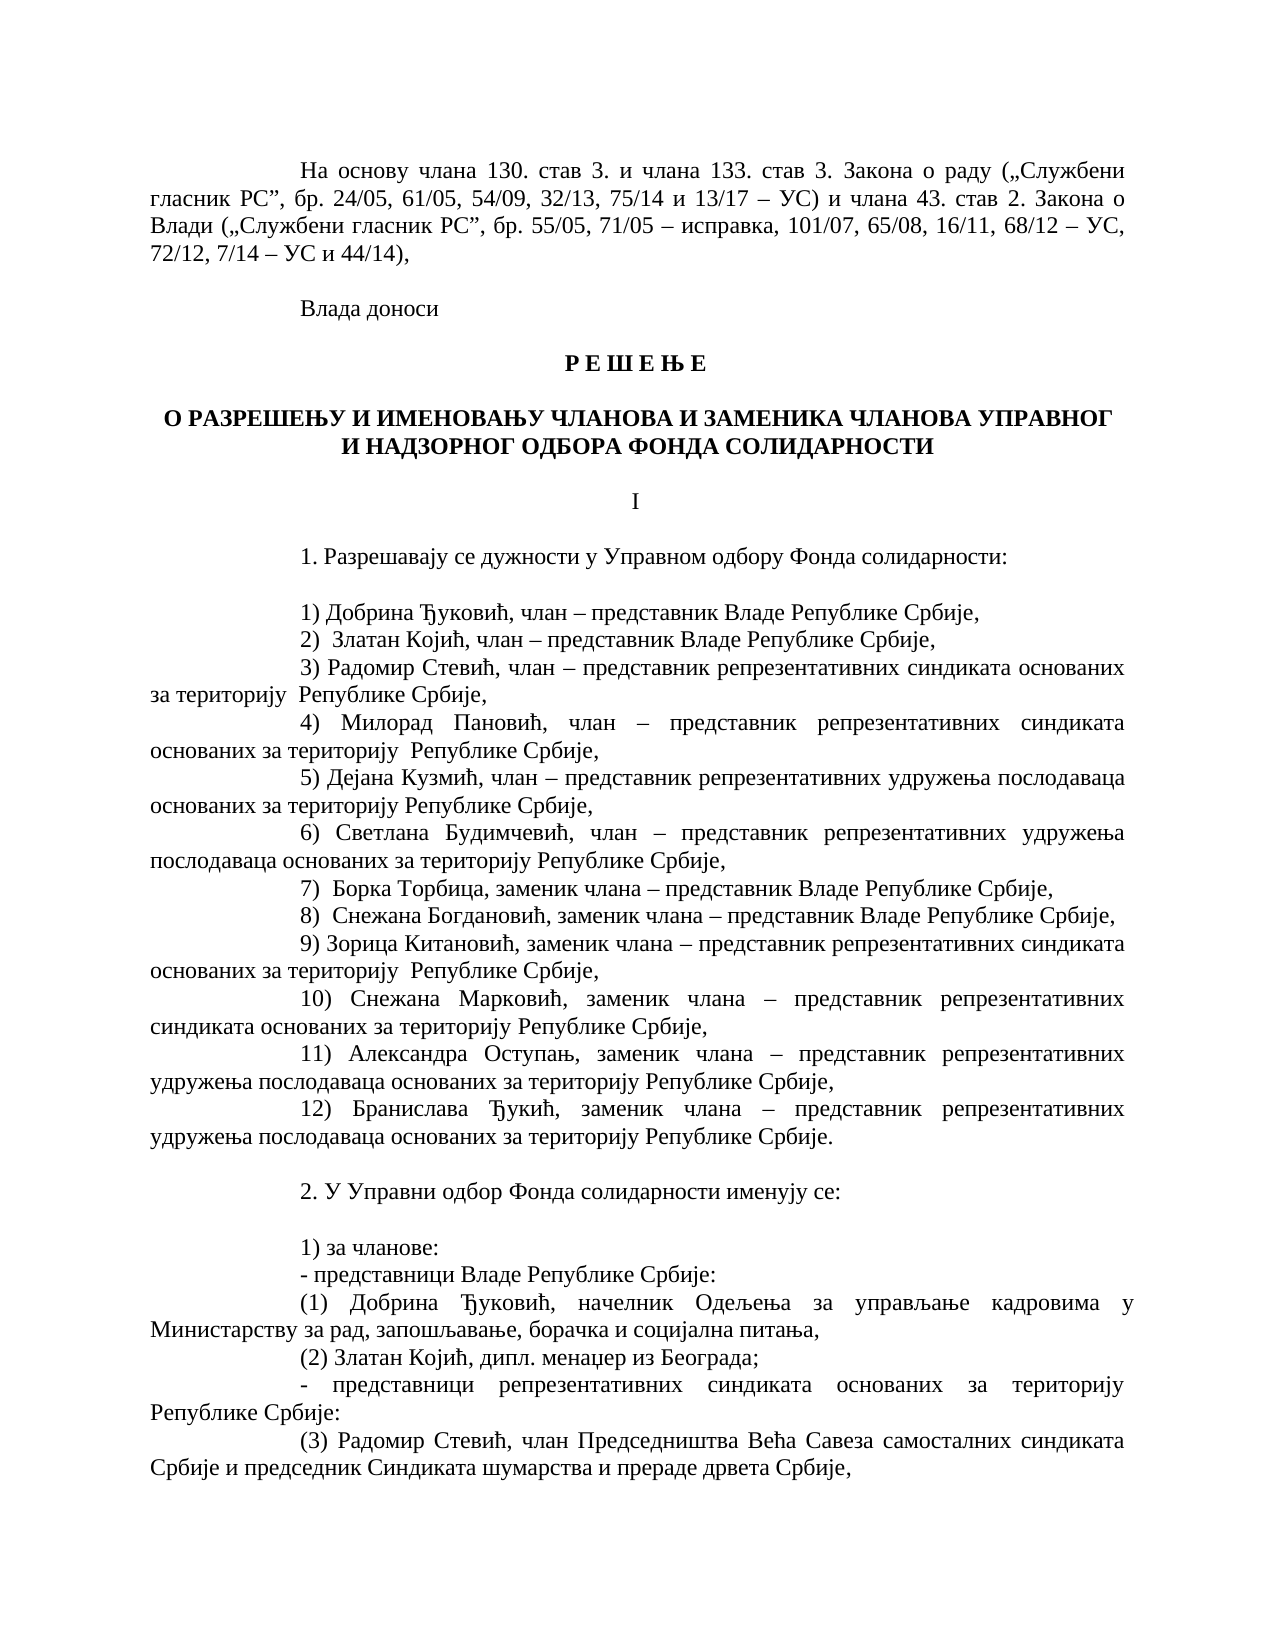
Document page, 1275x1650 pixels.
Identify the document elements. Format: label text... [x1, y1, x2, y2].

text 1. Разрешавају се дужности у Управном одбору Фонда солидарности: [150, 542, 1125, 570]
text 8) Снежана Богдановић, заменик члана – представник Владе Републике Србије, [150, 901, 1125, 929]
text (1) Добрина Ђуковић, начелник Одељења за управљање кадровима у Министарству за рад, запошљавање, борачка и социјална питања, [150, 1288, 1135, 1343]
text 1) Добрина Ђуковић, члан – представник Владе Републике Србије, [150, 598, 1125, 625]
text 3) Радомир Стевић, члан – представник репрезентативних синдиката основаних за територију Републике Србије, [150, 653, 1125, 708]
text 2) Златан Којић, члан – представник Владе Републике Србије, [150, 625, 1125, 653]
text О РАЗРЕШЕЊУ И ИМЕНОВАЊУ ЧЛАНОВА И ЗАМЕНИКА ЧЛАНОВА УПРАВНОГ И НАДЗОРНОГ ОДБОРА ФОНДА СОЛИДАРНОСТИ [146, 404, 1125, 459]
text 7) Борка Торбица, заменик члана – представник Владе Републике Србије, [150, 874, 1125, 901]
text Р Е Ш Е Њ Е [146, 349, 1125, 377]
text 11) Александра Оступањ, заменик члана – представник репрезентативних удружења послодaваца основаних за територију Републике Србије, [150, 1039, 1125, 1094]
text 4) Милорад Пановић, члан – представник репрезентативних синдиката основаних за територију Републике Србије, [150, 708, 1125, 763]
text - представници Владе Републике Србије: [150, 1260, 1125, 1288]
text I [146, 487, 1125, 515]
text 12) Бранислава Ђукић, заменик члана – представник репрезентативних удружења послодаваца основаних за територију Републике Србије. [150, 1094, 1125, 1150]
text 9) Зорица Китановић, заменик члана – представник репрезентативних синдиката основаних за територију Републике Србије, [150, 929, 1125, 984]
text 6) Светлана Будимчевић, члан – представник репрезентативних удружења послодaваца основаних за територију Републике Србије, [150, 818, 1125, 874]
text 10) Снежана Марковић, заменик члана – представник репрезентативних синдиката основаних за територију Републике Србије, [150, 984, 1125, 1039]
text (3) Радомир Стевић, члан Председништва Већа Савеза самосталних синдиката Србије и председник Синдиката шумарства и прераде дрвета Србије, [150, 1426, 1125, 1481]
text Влада доноси [150, 294, 1125, 322]
text 1) за чланове: [150, 1232, 1125, 1260]
text На основу члана 130. став 3. и члана 133. став 3. Закона о раду („Службени гласник РС”, бр. 24/05, 61/05, 54/09, 32/13, 75/14 и 13/17 – УС) и члана 43. став 2. Закона о Влади („Службени гласник РС”, бр. 55/05, 71/05 – исправка, 101/07, 65/08, 16/11, 68/12 – УС, 72/12, 7/14 – УС и 44/14), [150, 156, 1125, 266]
text (2) Златан Којић, дипл. менаџер из Београда; [150, 1343, 1125, 1371]
text 5) Дејана Кузмић, члан – представник репрезентативних удружења послодaваца основаних за територију Републике Србије, [150, 763, 1125, 818]
text 2. У Управни одбор Фонда солидарности именују се: [150, 1177, 1125, 1205]
text - представници репрезентативних синдиката основаних за територију Републике Србије: [150, 1371, 1125, 1426]
